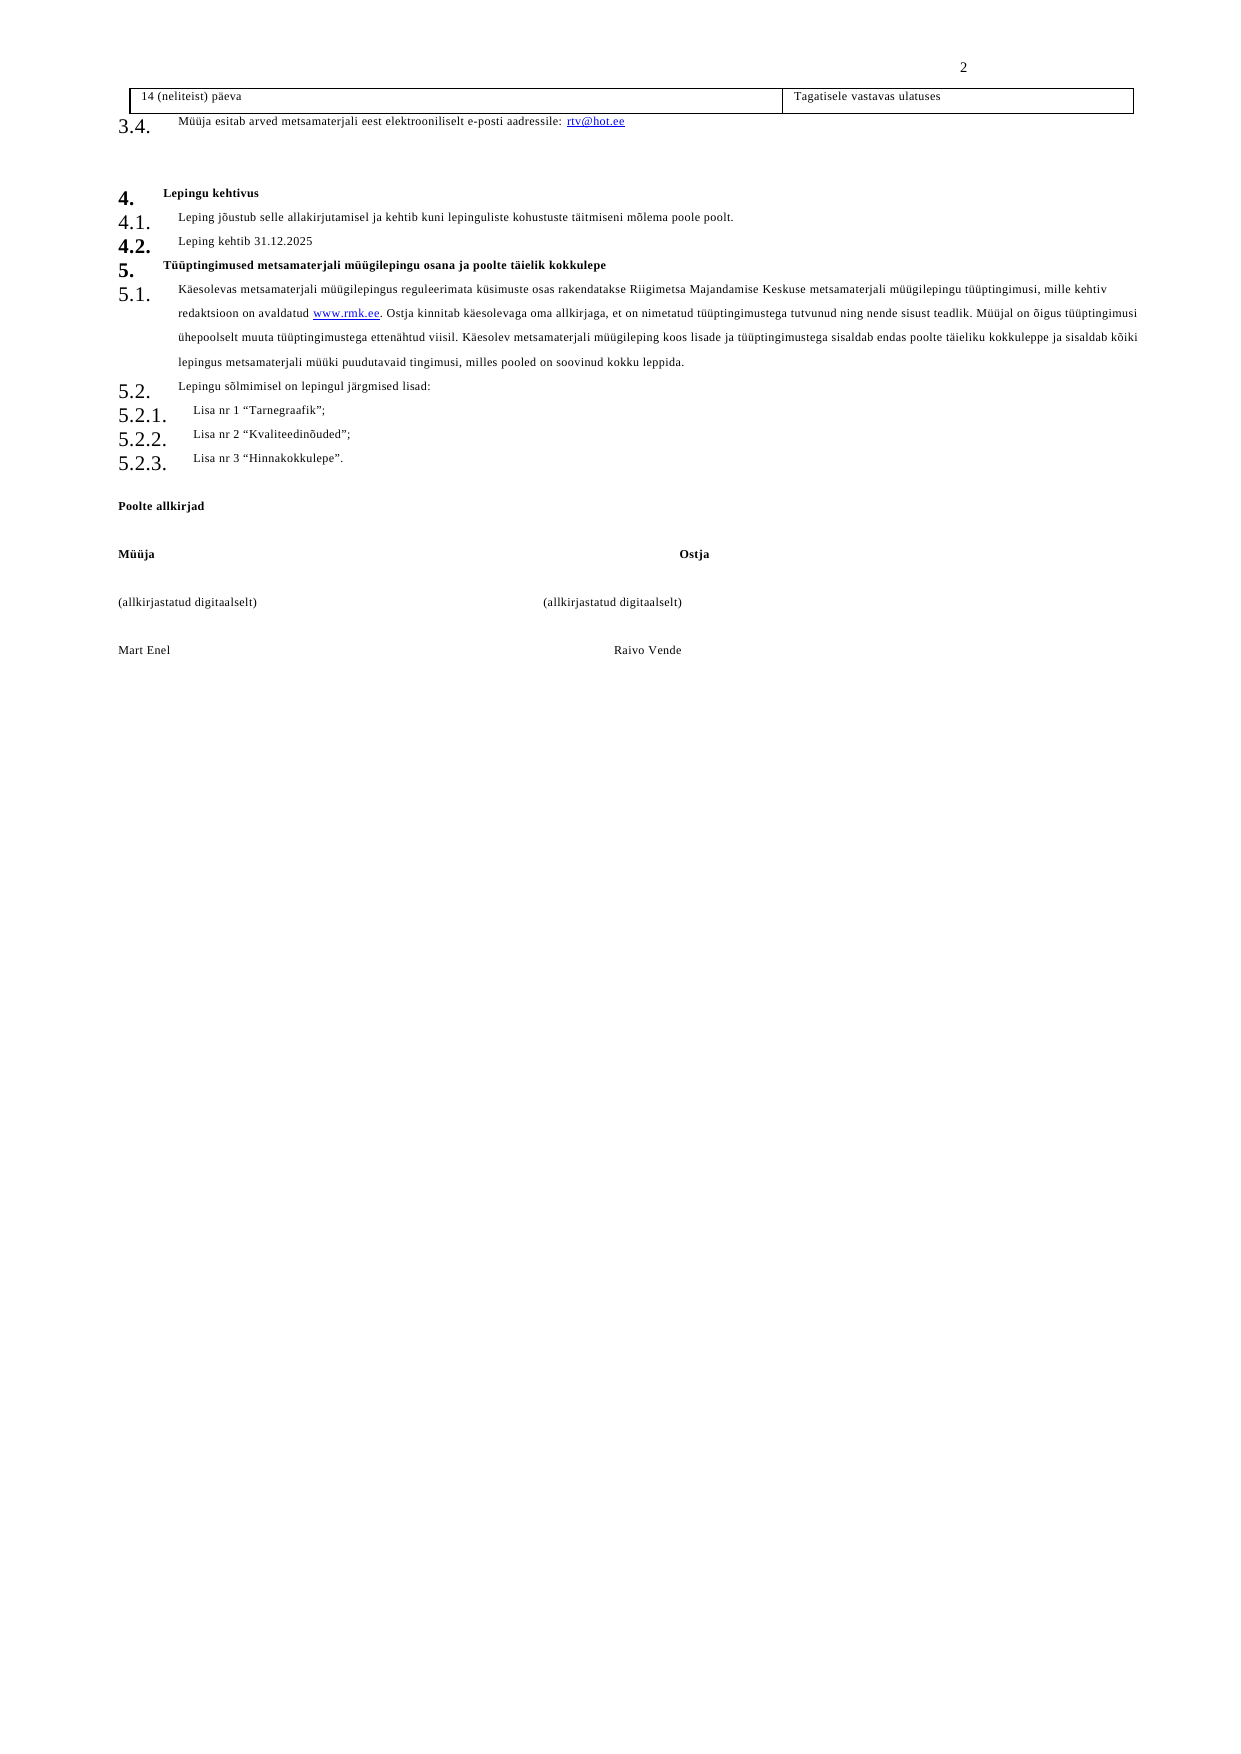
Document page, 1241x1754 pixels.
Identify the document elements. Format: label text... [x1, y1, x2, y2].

text Müüja esitab arved metsamaterjali eest elektrooniliselt e-posti aadressile: rtv@hot.ee [118, 114, 1152, 138]
text Poolte allkirjad [118, 499, 1152, 523]
table_cell 14 (neliteist) päeva [131, 89, 782, 113]
text Leping jõustub selle allakirjutamisel ja kehtib kuni lepinguliste kohustuste täitmiseni mõlema poole poolt. [118, 210, 1152, 234]
text Müüja Ostja [118, 547, 1152, 571]
text Mart Enel Raivo Vende [118, 643, 1152, 667]
text Leping kehtib 31.12.2025 [118, 234, 1152, 258]
text (allkirjastatud digitaalselt) (allkirjastatud digitaalselt) [118, 595, 1152, 619]
text Lepingu sõlmimisel on lepingul järgmised lisad: [118, 379, 1152, 403]
text Lisa nr 2 “Kvaliteedinõuded”; [118, 427, 1152, 451]
text Käesolevas metsamaterjali müügilepingus reguleerimata küsimuste osas rakendatakse Riigimetsa Majandamise Keskuse metsamaterjali müügilepingu tüüptingimusi, mille kehtiv redaktsioon on avaldatud www.rmk.ee. Ostja kinnitab käesolevaga oma allkirjaga, et on nimetatud tüüptingimustega tutvunud ning nende sisust teadlik. Müüjal on õigus tüüptingimusi ühepoolselt muuta tüüptingimustega ettenähtud viisil. Käesolev metsamaterjali müügileping koos lisade ja tüüptingimustega sisaldab endas poolte täieliku kokkuleppe ja sisaldab kõiki lepingus metsamaterjali müüki puudutavaid tingimusi, milles pooled on soovinud kokku leppida. [118, 282, 1152, 379]
table_cell Tagatisele vastavas ulatuses [783, 89, 1133, 113]
text Tüüptingimused metsamaterjali müügilepingu osana ja poolte täielik kokkulepe [118, 258, 1152, 282]
text Lepingu kehtivus [118, 186, 1152, 210]
text Lisa nr 1 “Tarnegraafik”; [118, 403, 1152, 427]
text Lisa nr 3 “Hinnakokkulepe”. [118, 451, 1152, 475]
